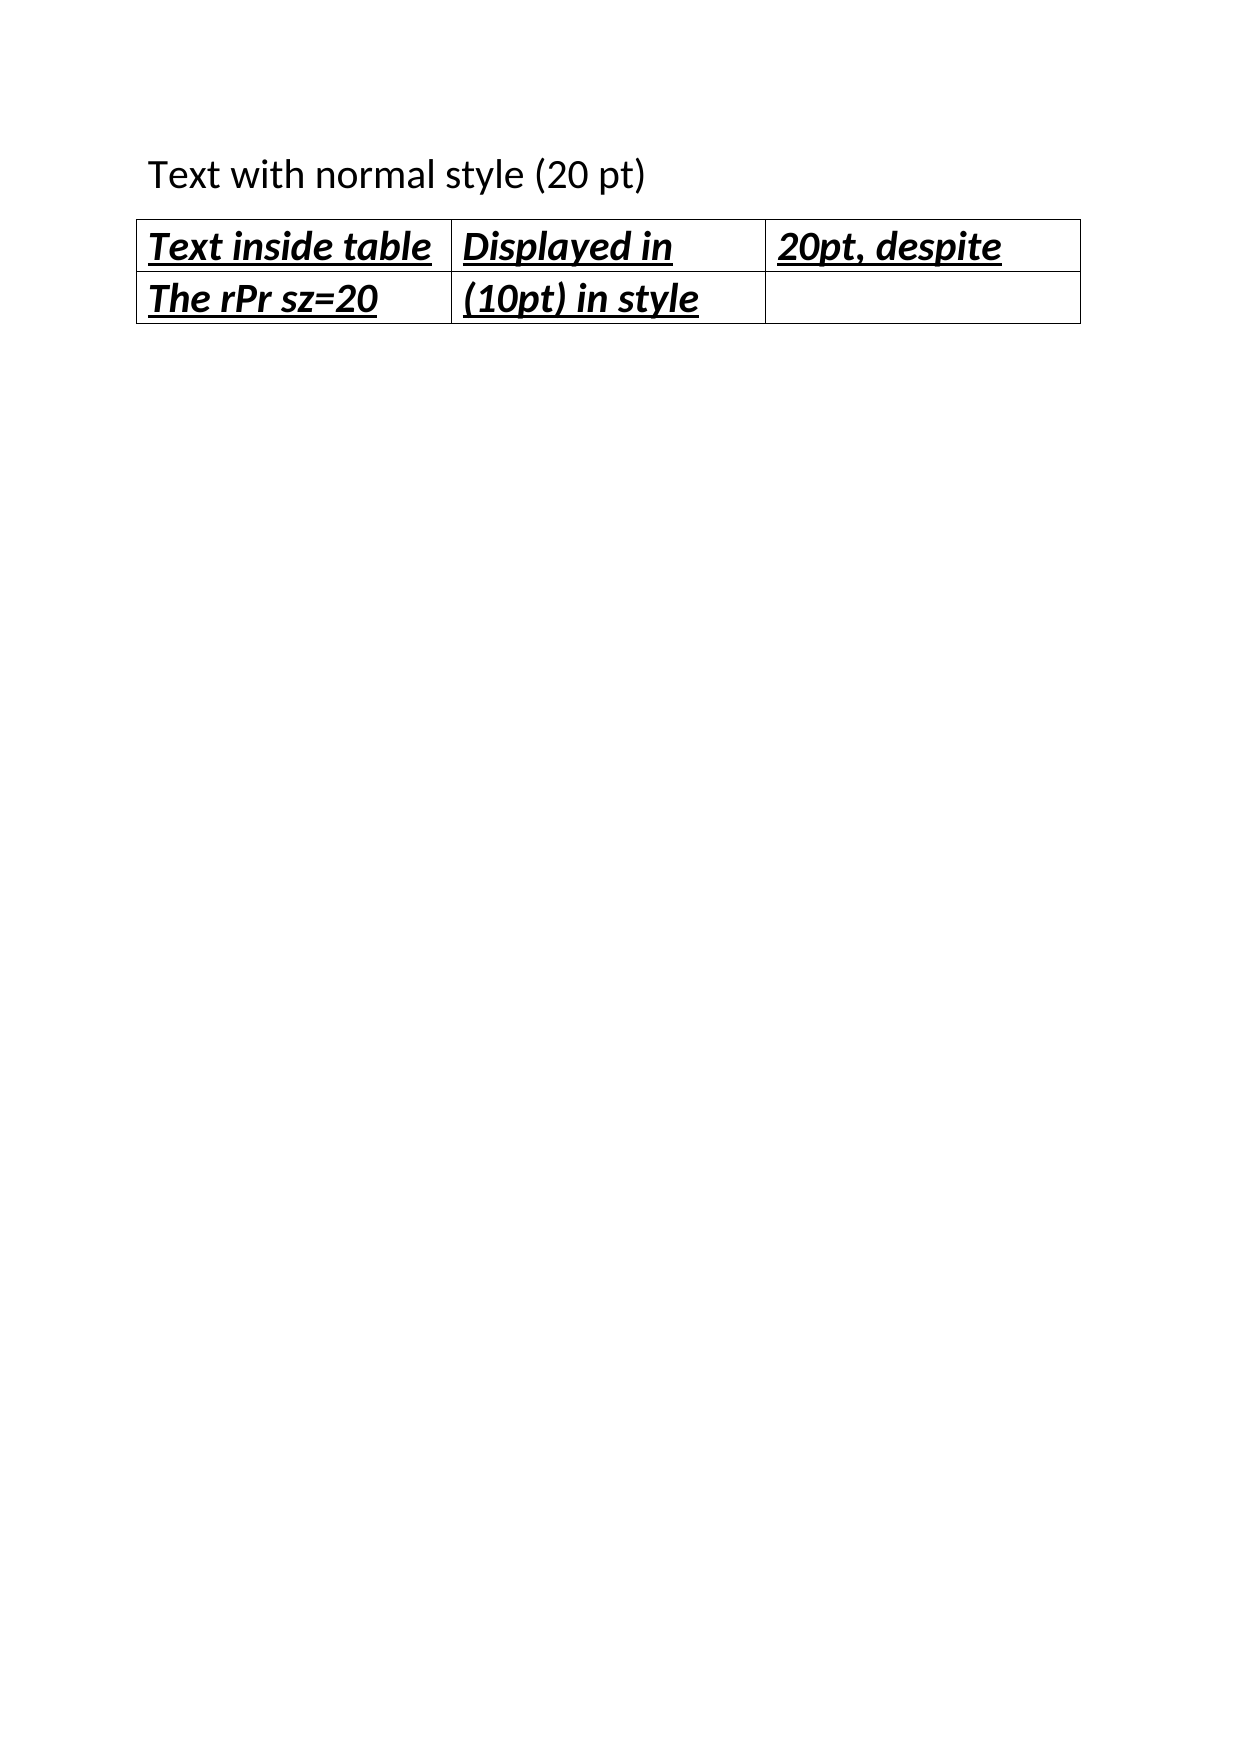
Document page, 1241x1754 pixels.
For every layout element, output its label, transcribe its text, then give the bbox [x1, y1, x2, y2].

table_cell The rPr sz=20 [137, 272, 451, 323]
table_header Displayed in [452, 220, 765, 271]
table_header Text inside table [137, 220, 451, 271]
table_cell [766, 272, 1080, 323]
table_header 20pt, despite [766, 220, 1080, 271]
text Text with normal style (20 pt) [148, 148, 1093, 198]
table_cell (10pt) in style [452, 272, 765, 323]
